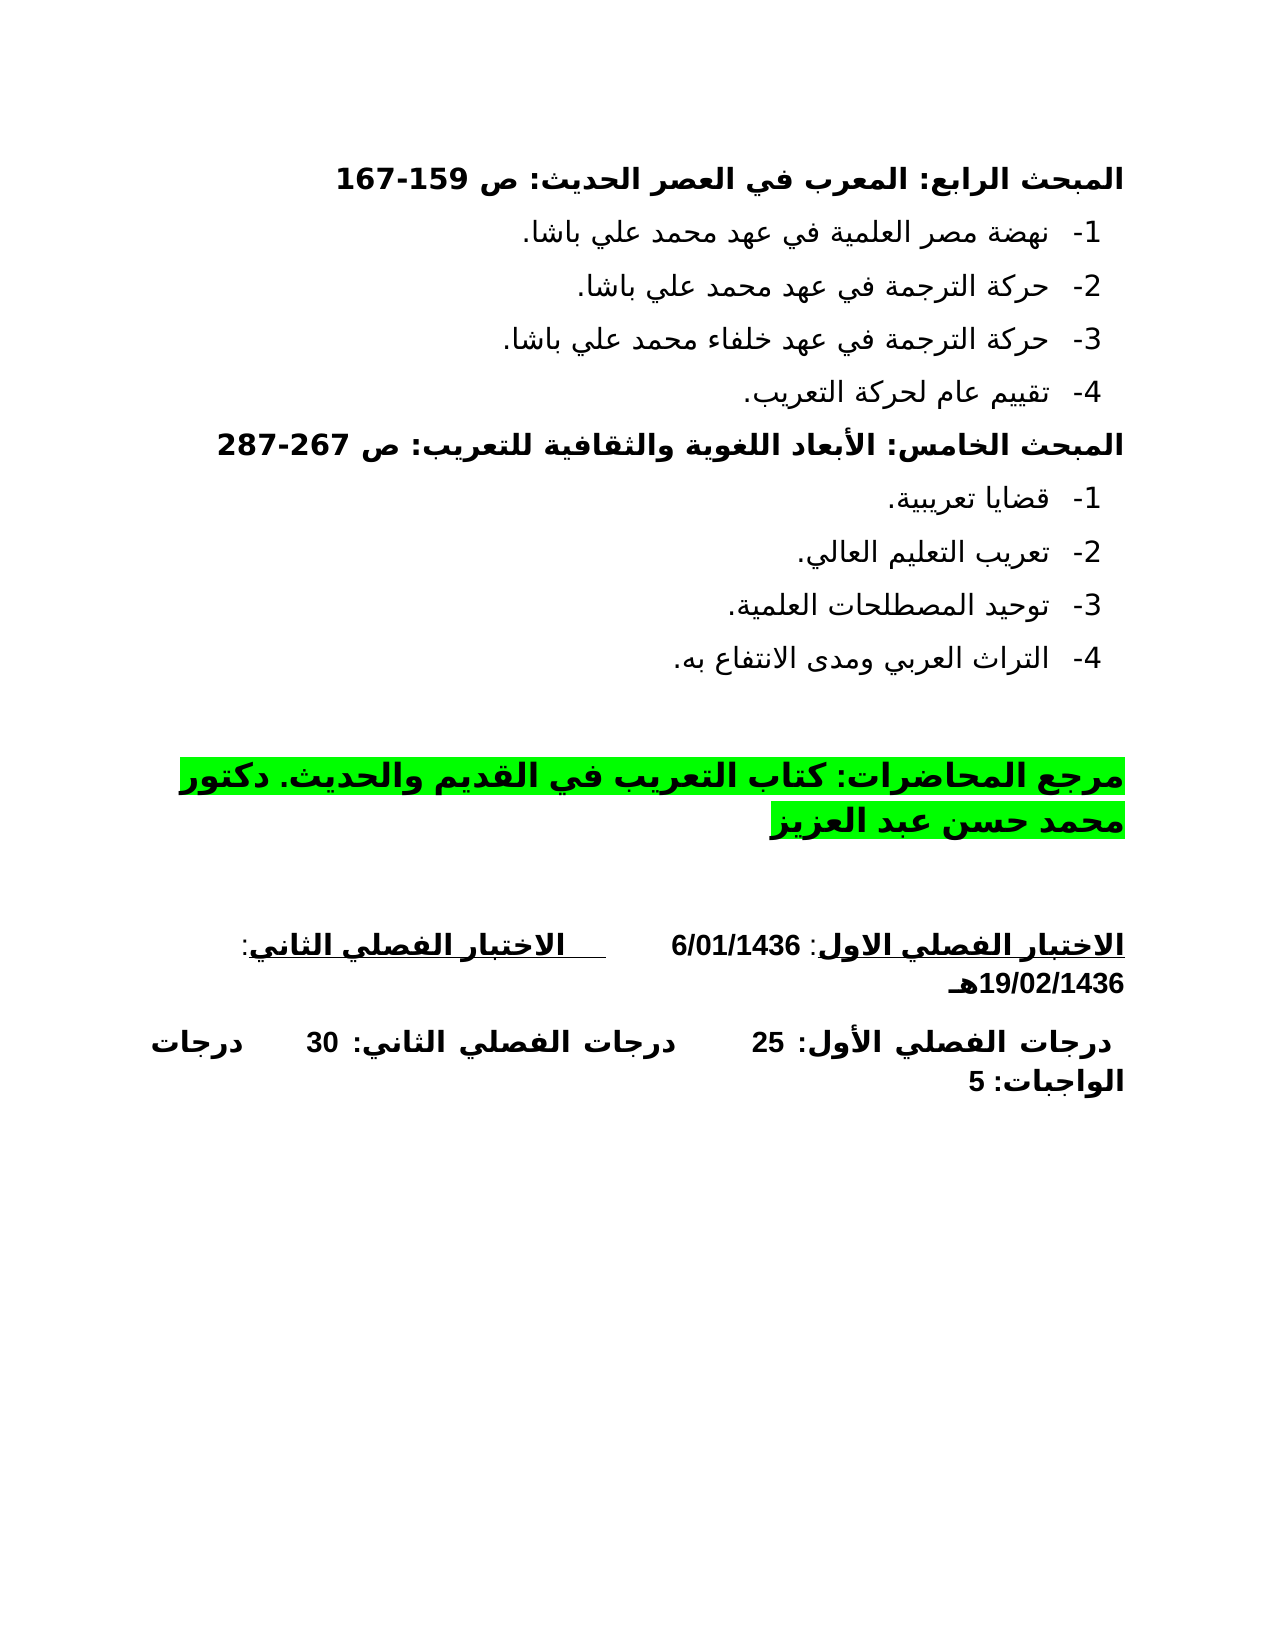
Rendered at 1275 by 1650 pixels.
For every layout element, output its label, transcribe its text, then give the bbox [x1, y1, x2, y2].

text المبحث الرابع: المعرب في العصر الحديث: ص 159-167 [150, 162, 1125, 196]
list توحيد المصطلحات العلمية. [150, 588, 1087, 622]
list تعريب التعليم العالي. [150, 535, 1087, 569]
list تقييم عام لحركة التعريب. [150, 375, 1087, 409]
text المبحث الخامس: الأبعاد اللغوية والثقافية للتعريب: ص 267-287 [150, 429, 1125, 463]
list قضايا تعريبية. [150, 482, 1087, 516]
list نهضة مصر العلمية في عهد محمد علي باشا. [150, 216, 1087, 250]
list التراث العربي ومدى الانتفاع به. [150, 642, 1087, 676]
text الاختبار الفصلي الاول: 6/01/1436 الاختبار الفصلي الثاني: 19/02/1436هـ [150, 927, 1125, 999]
text درجات الفصلي الأول: 25 درجات الفصلي الثاني: 30 درجات الواجبات: 5 [150, 1025, 1125, 1097]
list حركة الترجمة في عهد خلفاء محمد علي باشا. [150, 322, 1087, 356]
list حركة الترجمة في عهد محمد علي باشا. [150, 269, 1087, 303]
text مرجع المحاضرات: كتاب التعريب في القديم والحديث. دكتور محمد حسن عبد العزيز [150, 757, 1125, 839]
